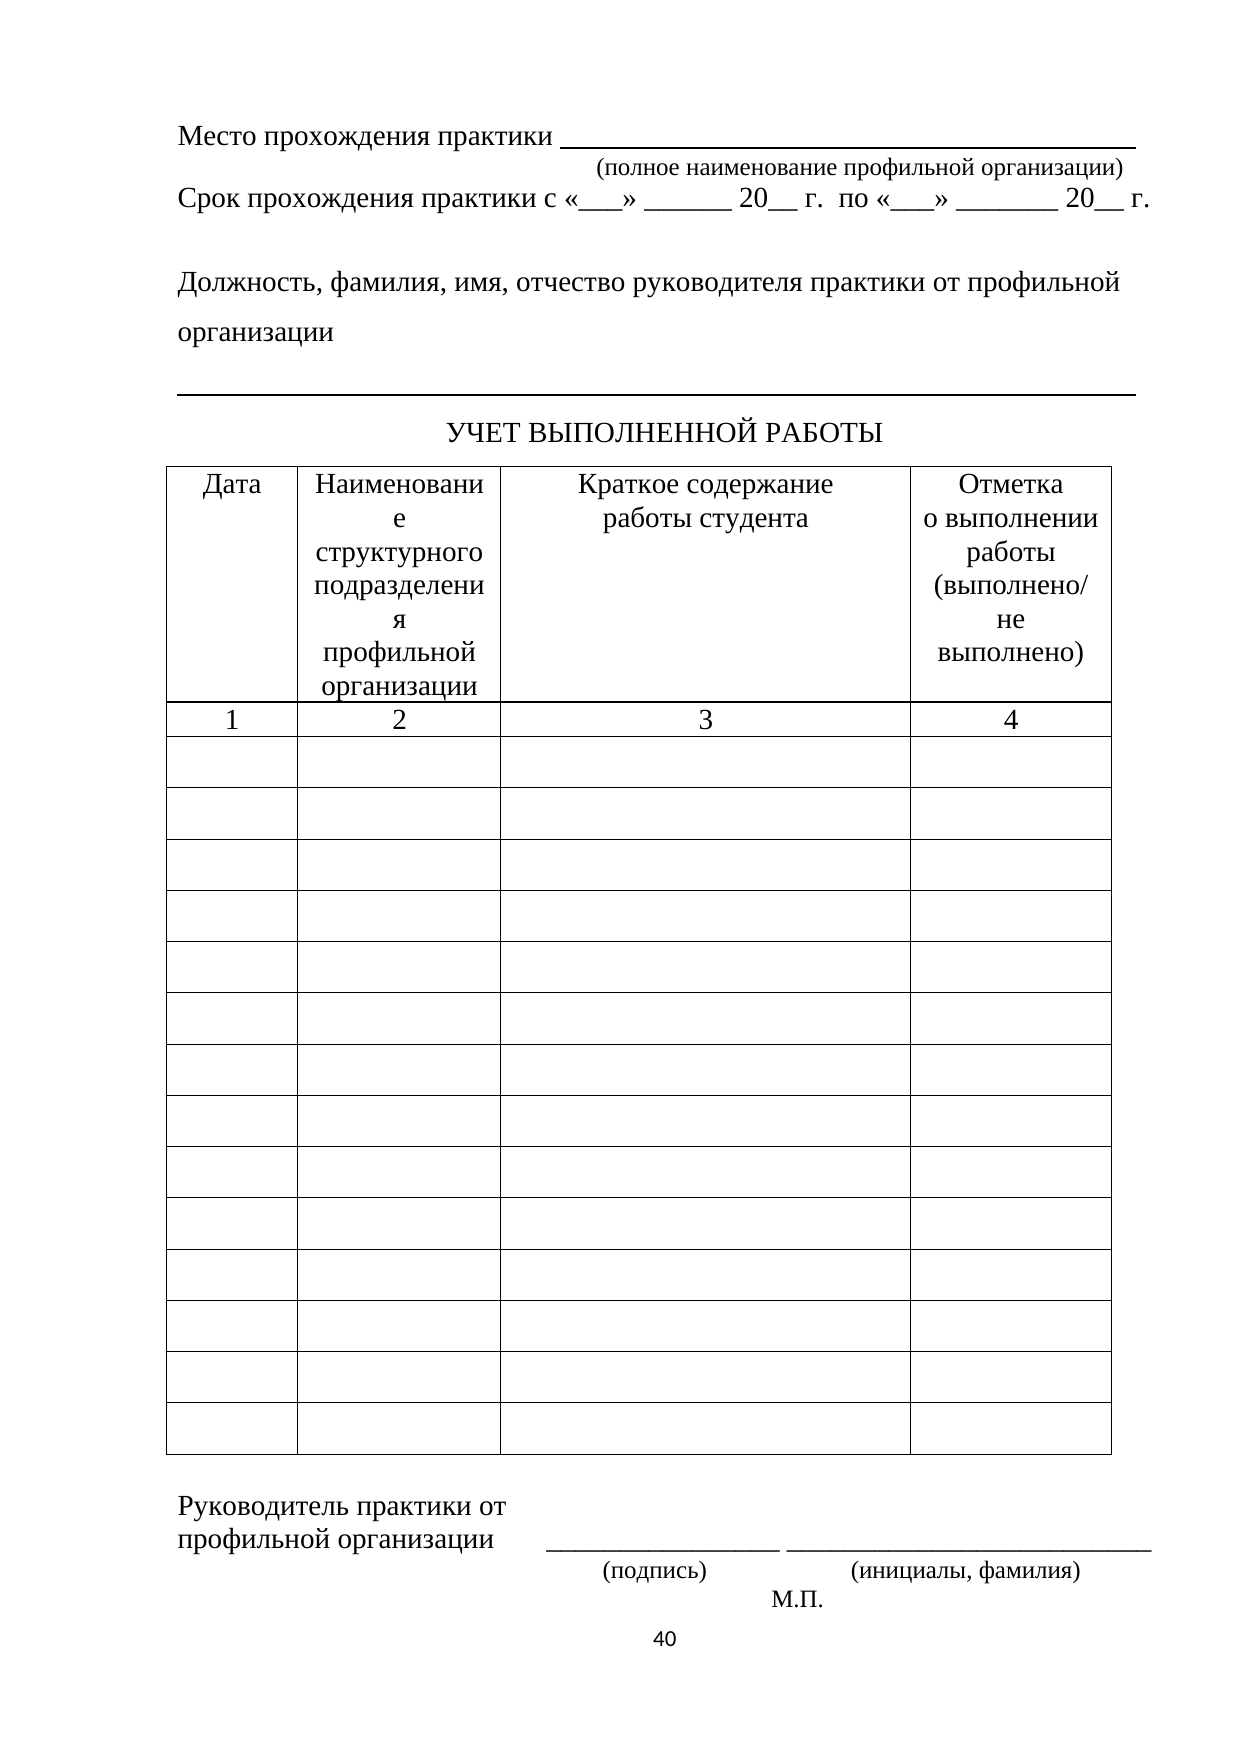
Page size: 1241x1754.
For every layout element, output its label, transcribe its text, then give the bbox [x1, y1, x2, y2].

table_cell [298, 1250, 500, 1300]
table_cell [501, 942, 910, 992]
table_cell [298, 1096, 500, 1146]
text (полное наименование профильной организации) [177, 152, 1152, 180]
text профильной организации ________________ _________________________ [177, 1522, 1152, 1555]
table_cell [911, 1096, 1111, 1146]
table_cell [911, 891, 1111, 941]
text Должность, фамилия, имя, отчество руководителя практики от профильной организации [177, 264, 1152, 398]
table_cell [298, 942, 500, 992]
table_cell [167, 1403, 297, 1453]
table_cell [501, 891, 910, 941]
table_cell [298, 840, 500, 890]
table_cell [911, 840, 1111, 890]
table_cell [911, 1045, 1111, 1095]
table_cell [501, 1403, 910, 1453]
table_cell [298, 1045, 500, 1095]
table_cell [298, 993, 500, 1043]
table_cell [298, 1198, 500, 1248]
table_header Наименование структурного подразделения профильной организации [298, 467, 500, 701]
table_cell 4 [911, 703, 1111, 736]
table_cell [167, 1198, 297, 1248]
table_cell [167, 1147, 297, 1197]
table_cell [298, 891, 500, 941]
table_cell [911, 1198, 1111, 1248]
table_cell [911, 1147, 1111, 1197]
table_cell [298, 737, 500, 787]
table_cell [167, 942, 297, 992]
table_cell [167, 993, 297, 1043]
table_cell [501, 1250, 910, 1300]
table_cell [911, 737, 1111, 787]
table_cell [501, 1301, 910, 1351]
table_cell [167, 891, 297, 941]
table_header Краткое содержание работы студента [501, 467, 910, 701]
table_cell [911, 788, 1111, 838]
table_cell [167, 1096, 297, 1146]
table_cell [167, 1352, 297, 1402]
table_cell [167, 788, 297, 838]
table_cell [911, 1352, 1111, 1402]
table_cell 1 [167, 703, 297, 736]
table_cell [501, 840, 910, 890]
text УЧЕТ ВЫПОЛНЕННОЙ РАБОТЫ [177, 415, 1152, 449]
table_cell [167, 1250, 297, 1300]
text (подпись) (инициалы, фамилия) [177, 1555, 1152, 1584]
table_cell [298, 1352, 500, 1402]
text Место прохождения практики [177, 118, 1152, 152]
table_cell [501, 993, 910, 1043]
table_header Отметка о выполнении работы (выполнено/ не выполнено) [911, 467, 1111, 701]
table_cell [501, 1045, 910, 1095]
table_cell [298, 1301, 500, 1351]
table_cell [298, 788, 500, 838]
table_cell [911, 993, 1111, 1043]
table_cell [501, 1147, 910, 1197]
table_cell [911, 1250, 1111, 1300]
table_cell [911, 942, 1111, 992]
table_header Дата [167, 467, 297, 701]
table_cell [911, 1301, 1111, 1351]
table_cell [298, 1403, 500, 1453]
table_cell [167, 840, 297, 890]
text М.П. [177, 1584, 1152, 1613]
text Руководитель практики от [177, 1488, 1152, 1522]
table_cell [501, 1352, 910, 1402]
table_cell [501, 788, 910, 838]
table_cell [501, 737, 910, 787]
table_cell 3 [501, 703, 910, 736]
table_cell [501, 1096, 910, 1146]
table_cell [501, 1198, 910, 1248]
table_cell [911, 1403, 1111, 1453]
table_cell [167, 737, 297, 787]
text Срок прохождения практики с «___» ______ 20__ г. по «___» _______ 20__ г. [177, 180, 1152, 214]
table_cell [167, 1301, 297, 1351]
table_cell [298, 1147, 500, 1197]
table_cell [167, 1045, 297, 1095]
table_cell 2 [298, 703, 500, 736]
